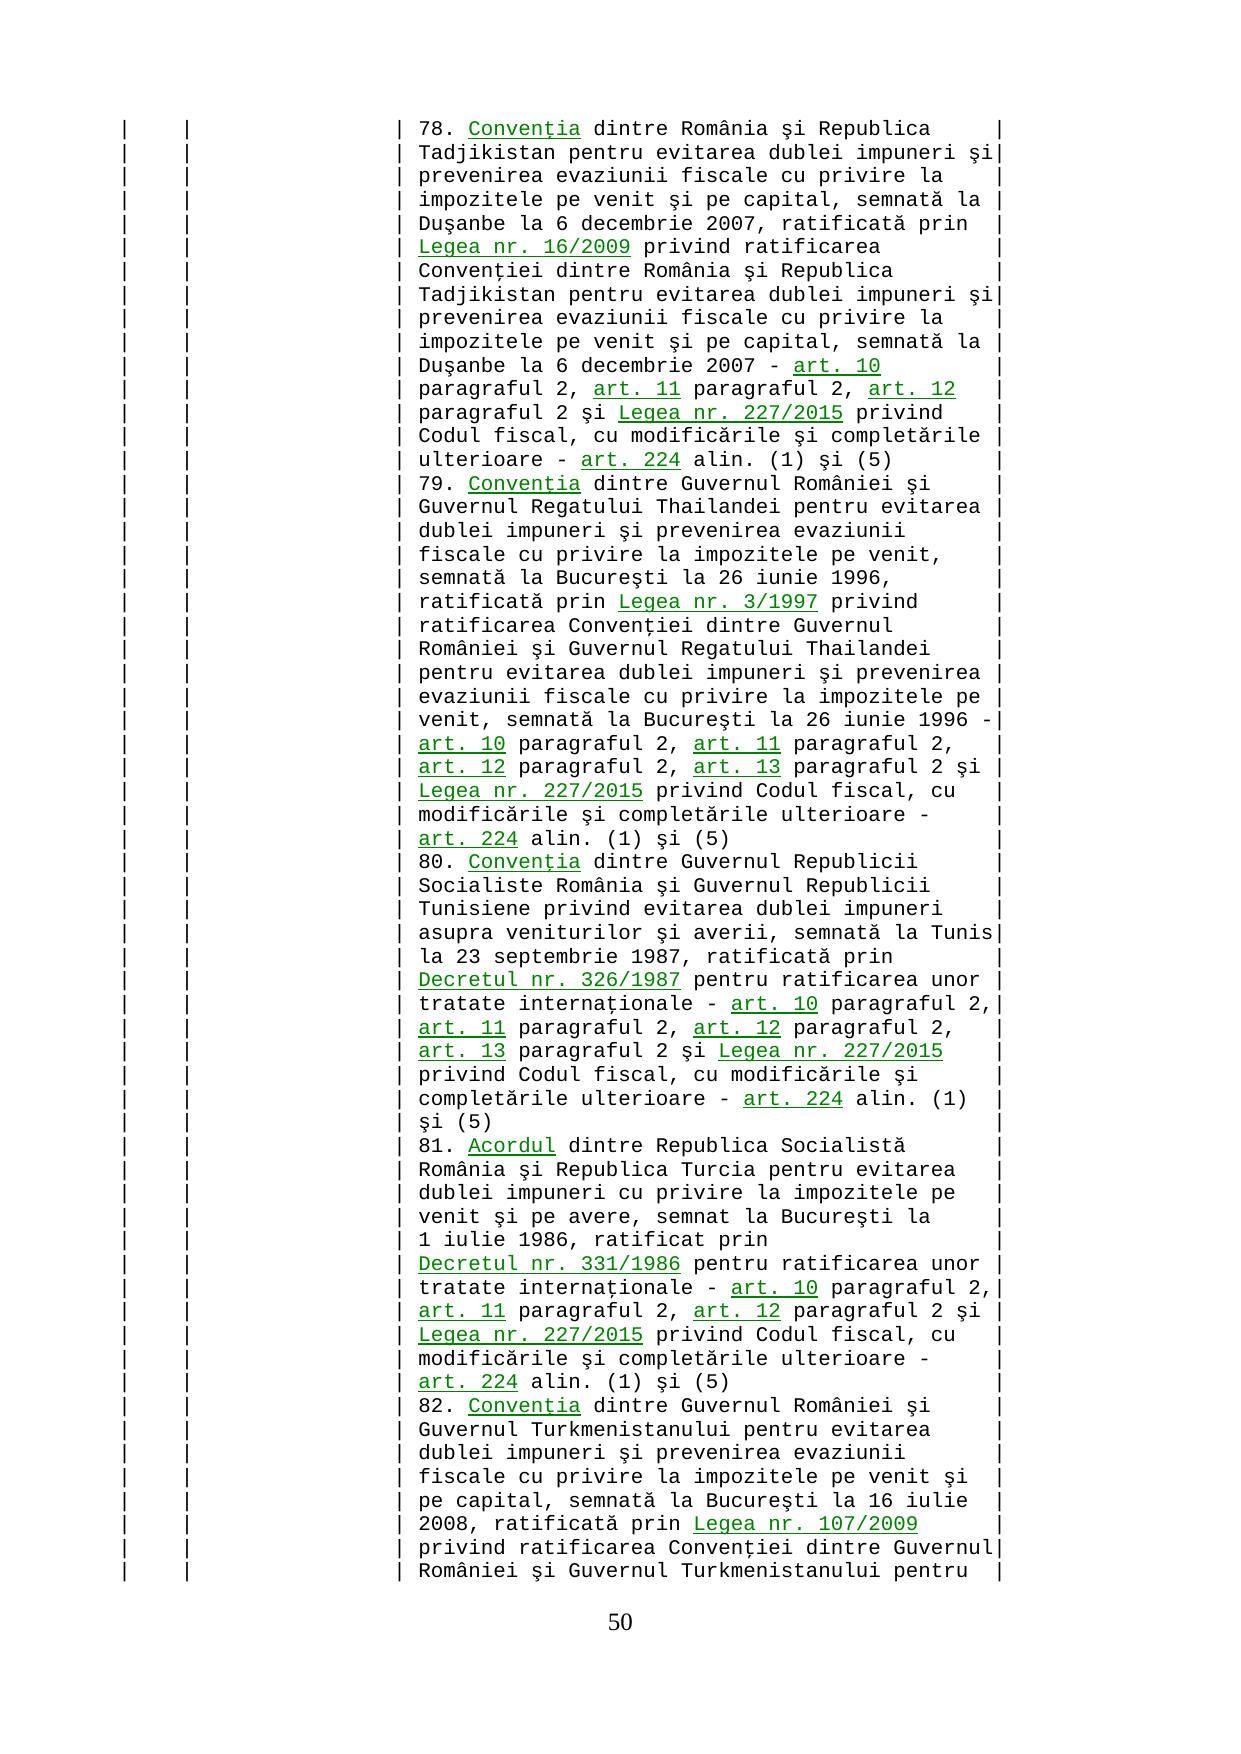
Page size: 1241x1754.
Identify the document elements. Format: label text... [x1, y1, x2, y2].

text | | | art. 10 paragraful 2, art. 11 paragraful 2, | [118, 733, 1122, 757]
text | | | Socialiste România şi Guvernul Republicii | [118, 875, 1122, 898]
text | | | Decretul nr. 326/1987 pentru ratificarea unor | [118, 969, 1122, 993]
text | | | asupra veniturilor şi averii, semnată la Tunis| [118, 922, 1122, 946]
text | | | Tunisiene privind evitarea dublei impuneri | [118, 898, 1122, 922]
text | | | impozitele pe venit şi pe capital, semnată la | [118, 331, 1122, 354]
text | | | dublei impuneri şi prevenirea evaziunii | [118, 520, 1122, 544]
text | | | ulterioare - art. 224 alin. (1) şi (5) | [118, 449, 1122, 473]
text | | | completările ulterioare - art. 224 alin. (1) | [118, 1088, 1122, 1111]
text | | | 81. Acordul dintre Republica Socialistă | [118, 1135, 1122, 1158]
text | | | Duşanbe la 6 decembrie 2007 - art. 10 | [118, 354, 1122, 378]
text | | | Legea nr. 227/2015 privind Codul fiscal, cu | [118, 1324, 1122, 1348]
text | | | art. 11 paragraful 2, art. 12 paragraful 2, | [118, 1017, 1122, 1040]
text | | | Legea nr. 16/2009 privind ratificarea | [118, 236, 1122, 260]
text | | | 79. Convenţia dintre Guvernul României şi | [118, 473, 1122, 496]
text | | | paragraful 2 şi Legea nr. 227/2015 privind | [118, 402, 1122, 426]
text | | | şi (5) | [118, 1111, 1122, 1135]
text | | | privind Codul fiscal, cu modificările şi | [118, 1064, 1122, 1088]
text | | | Legea nr. 227/2015 privind Codul fiscal, cu | [118, 780, 1122, 804]
text | | | venit şi pe avere, semnat la Bucureşti la | [118, 1206, 1122, 1229]
text | | | art. 12 paragraful 2, art. 13 paragraful 2 şi | [118, 757, 1122, 780]
text | | | modificările şi completările ulterioare - | [118, 804, 1122, 827]
text | | | Guvernul Regatului Thailandei pentru evitarea | [118, 496, 1122, 520]
text | | | prevenirea evaziunii fiscale cu privire la | [118, 307, 1122, 331]
text | | | fiscale cu privire la impozitele pe venit şi | [118, 1466, 1122, 1489]
text | | | Guvernul Turkmenistanului pentru evitarea | [118, 1419, 1122, 1442]
text | | | fiscale cu privire la impozitele pe venit, | [118, 544, 1122, 567]
text | | | România şi Republica Turcia pentru evitarea | [118, 1158, 1122, 1182]
text | | | art. 224 alin. (1) şi (5) | [118, 827, 1122, 851]
text | | | 2008, ratificată prin Legea nr. 107/2009 | [118, 1513, 1122, 1537]
text | | | 80. Convenţia dintre Guvernul Republicii | [118, 851, 1122, 875]
text | | | pentru evitarea dublei impuneri şi prevenirea | [118, 662, 1122, 686]
text | | | României şi Guvernul Turkmenistanului pentru | [118, 1561, 1122, 1584]
text | | | 82. Convenţia dintre Guvernul României şi | [118, 1395, 1122, 1419]
text | | | României şi Guvernul Regatului Thailandei | [118, 638, 1122, 662]
text | | | tratate internaţionale - art. 10 paragraful 2,| [118, 1277, 1122, 1300]
text | | | 78. Convenţia dintre România şi Republica | [118, 118, 1122, 142]
text | | | art. 11 paragraful 2, art. 12 paragraful 2 şi | [118, 1300, 1122, 1324]
text | | | evaziunii fiscale cu privire la impozitele pe | [118, 686, 1122, 709]
text | | | Convenţiei dintre România şi Republica | [118, 260, 1122, 284]
text | | | ratificată prin Legea nr. 3/1997 privind | [118, 591, 1122, 615]
text | | | venit, semnată la Bucureşti la 26 iunie 1996 -| [118, 709, 1122, 733]
text | | | Duşanbe la 6 decembrie 2007, ratificată prin | [118, 213, 1122, 236]
text | | | Codul fiscal, cu modificările şi completările | [118, 426, 1122, 449]
text | | | pe capital, semnată la Bucureşti la 16 iulie | [118, 1489, 1122, 1513]
text | | | 1 iulie 1986, ratificat prin | [118, 1229, 1122, 1253]
text | | | impozitele pe venit şi pe capital, semnată la | [118, 189, 1122, 213]
text | | | art. 224 alin. (1) şi (5) | [118, 1371, 1122, 1395]
text | | | Tadjikistan pentru evitarea dublei impuneri şi| [118, 284, 1122, 307]
text | | | semnată la Bucureşti la 26 iunie 1996, | [118, 567, 1122, 591]
text | | | paragraful 2, art. 11 paragraful 2, art. 12 | [118, 378, 1122, 402]
text | | | art. 13 paragraful 2 şi Legea nr. 227/2015 | [118, 1040, 1122, 1064]
text | | | ratificarea Convenţiei dintre Guvernul | [118, 615, 1122, 638]
text | | | Tadjikistan pentru evitarea dublei impuneri şi| [118, 142, 1122, 165]
text | | | privind ratificarea Convenţiei dintre Guvernul| [118, 1537, 1122, 1561]
text | | | prevenirea evaziunii fiscale cu privire la | [118, 165, 1122, 189]
text | | | modificările şi completările ulterioare - | [118, 1348, 1122, 1371]
text | | | la 23 septembrie 1987, ratificată prin | [118, 946, 1122, 969]
text | | | dublei impuneri cu privire la impozitele pe | [118, 1182, 1122, 1206]
text | | | tratate internaţionale - art. 10 paragraful 2,| [118, 993, 1122, 1017]
text | | | dublei impuneri şi prevenirea evaziunii | [118, 1442, 1122, 1466]
text | | | Decretul nr. 331/1986 pentru ratificarea unor | [118, 1253, 1122, 1277]
